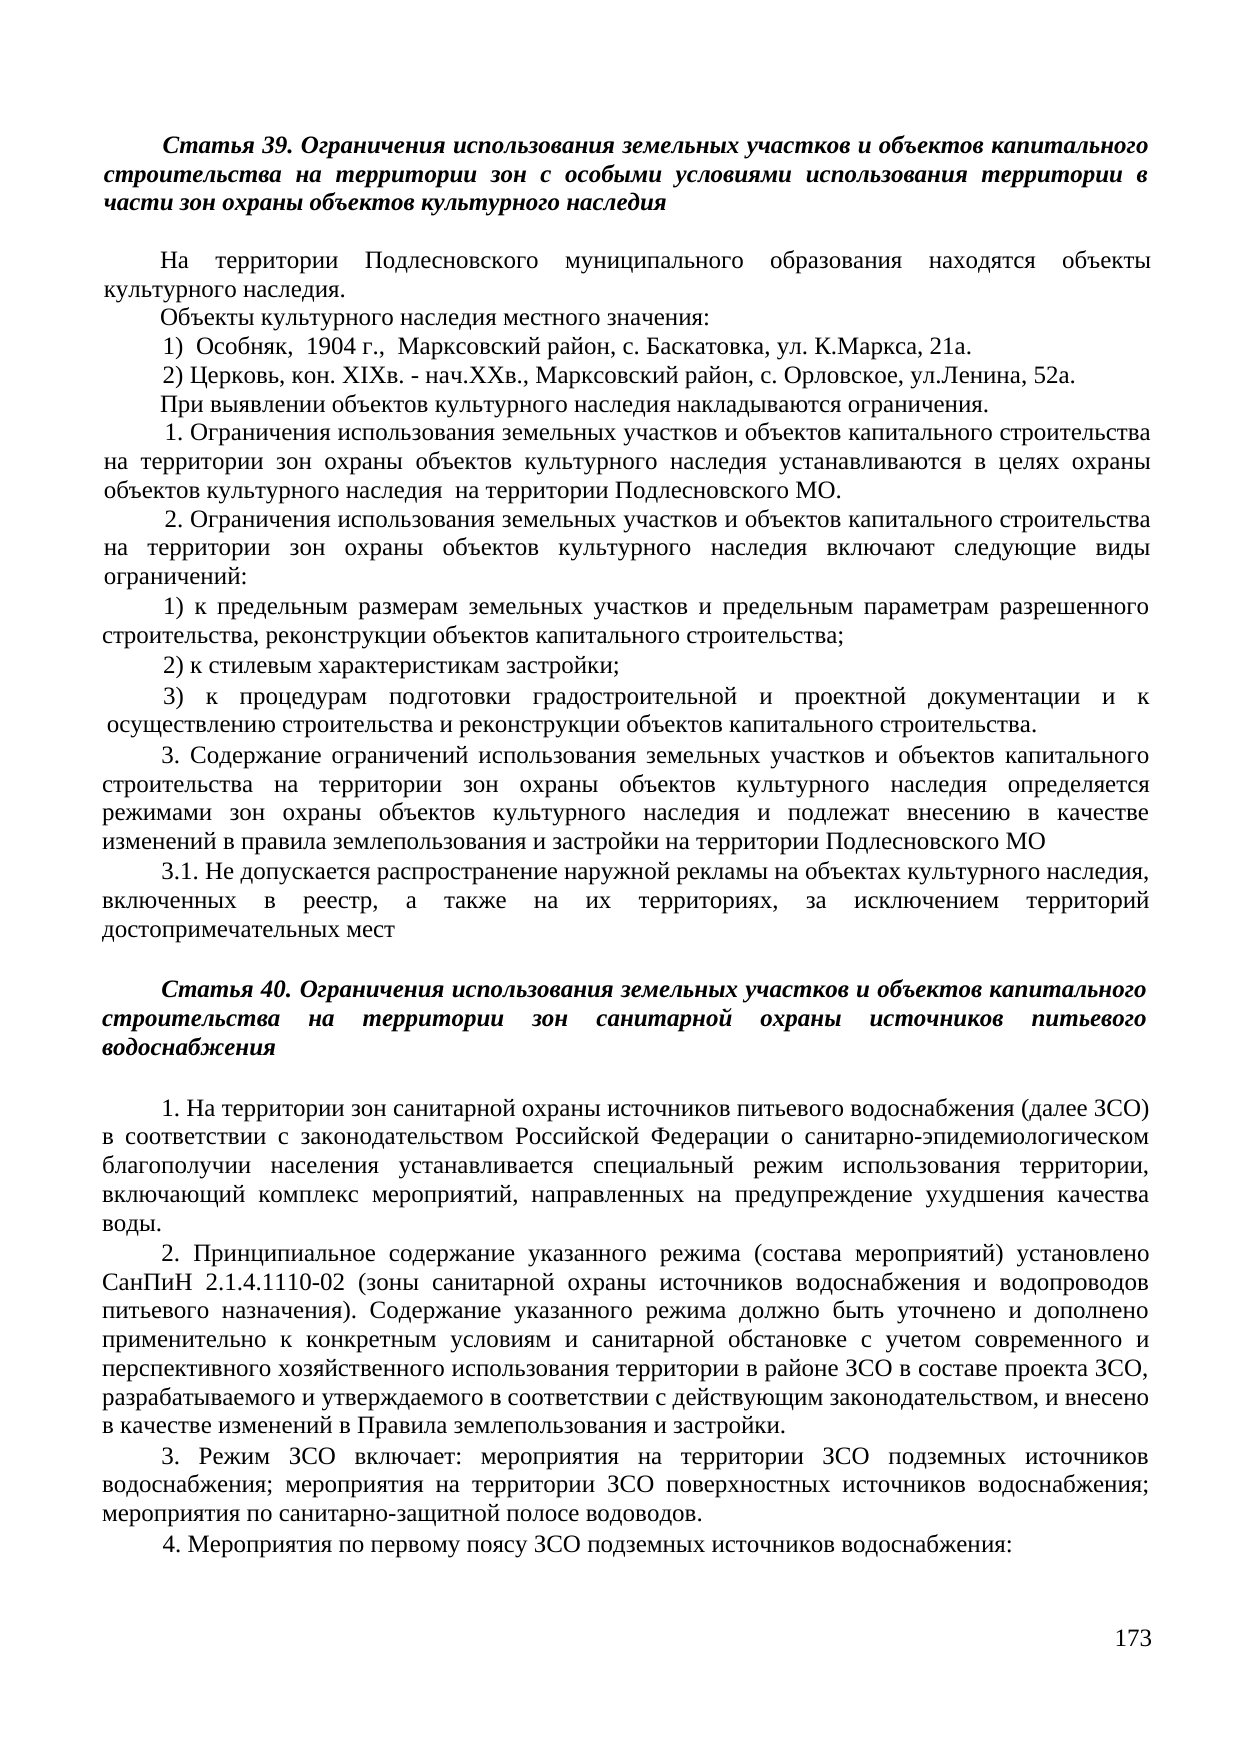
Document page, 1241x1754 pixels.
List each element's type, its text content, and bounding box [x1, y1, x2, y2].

text На территории Подлесновского муниципального образования находятся объекты культурного наследия. [103, 245, 1152, 302]
text 3. Содержание ограничений использования земельных участков и объектов капитального строительства на территории зон охраны объектов культурного наследия определяется режимами зон охраны объектов культурного наследия и подлежат внесению в качестве изменений в правила землепользования и застройки на территории Подлесновского МО [102, 740, 1150, 855]
text Объекты культурного наследия местного значения: [103, 302, 1152, 331]
text 1) Особняк, 1904 г., Марксовский район, с. Баскатовка, ул. К.Маркса, 21а. [162, 331, 1152, 360]
text 2) к стилевым характеристикам застройки; [103, 651, 1150, 679]
text 3) к процедурам подготовки градостроительной и проектной документации и к осуществлению строительства и реконструкции объектов капитального строительства. [107, 681, 1150, 738]
text 2. Принципиальное содержание указанного режима (состава мероприятий) установлено СанПиН 2.1.4.1110-02 (зоны санитарной охраны источников водоснабжения и водопроводов питьевого назначения). Содержание указанного режима должно быть уточнено и дополнено применительно к конкретным условиям и санитарной обстановке с учетом современного и перспективного хозяйственного использования территории в районе ЗСО в составе проекта ЗСО, разрабатываемого и утверждаемого в соответствии с действующим законодательством, и внесено в качестве изменений в Правила землепользования и застройки. [102, 1238, 1150, 1439]
text 3. Режим ЗСО включает: мероприятия на территории ЗСО подземных источников водоснабжения; мероприятия на территории ЗСО поверхностных источников водоснабжения; мероприятия по санитарно-защитной полосе водоводов. [102, 1441, 1150, 1527]
text При выявлении объектов культурного наследия накладываются ограничения. [103, 389, 1152, 417]
text 2. Ограничения использования земельных участков и объектов капитального строительства на территории зон охраны объектов культурного наследия включают следующие виды ограничений: [103, 504, 1152, 590]
text Статья 39. Ограничения использования земельных участков и объектов капитального строительства на территории зон с особыми условиями использования территории в части зон охраны объектов культурного наследия [103, 130, 1152, 216]
text 1. Ограничения использования земельных участков и объектов капитального строительства на территории зон охраны объектов культурного наследия устанавливаются в целях охраны объектов культурного наследия на территории Подлесновского МО. [103, 417, 1152, 504]
text 1. На территории зон санитарной охраны источников питьевого водоснабжения (далее ЗСО) в соответствии с законодательством Российской Федерации о санитарно-эпидемиологическом благополучии населения устанавливается специальный режим использования территории, включающий комплекс мероприятий, направленных на предупреждение ухудшения качества воды. [102, 1093, 1150, 1236]
text 2) Церковь, кон. ХIХв. - нач.ХХв., Марксовский район, с. Орловское, ул.Ленина, 52а. [162, 360, 1152, 389]
text Статья 40. Ограничения использования земельных участков и объектов капитального строительства на территории зон санитарной охраны источников питьевого водоснабжения [102, 974, 1150, 1061]
text 3.1. Не допускается распространение наружной рекламы на объектах культурного наследия, включенных в реестр, а также на их территориях, за исключением территорий достопримечательных мест [102, 856, 1150, 943]
text 1) к предельным размерам земельных участков и предельным параметрам разрешенного строительства, реконструкции объектов капитального строительства; [102, 591, 1150, 649]
text 4. Мероприятия по первому поясу ЗСО подземных источников водоснабжения: [103, 1529, 1152, 1557]
